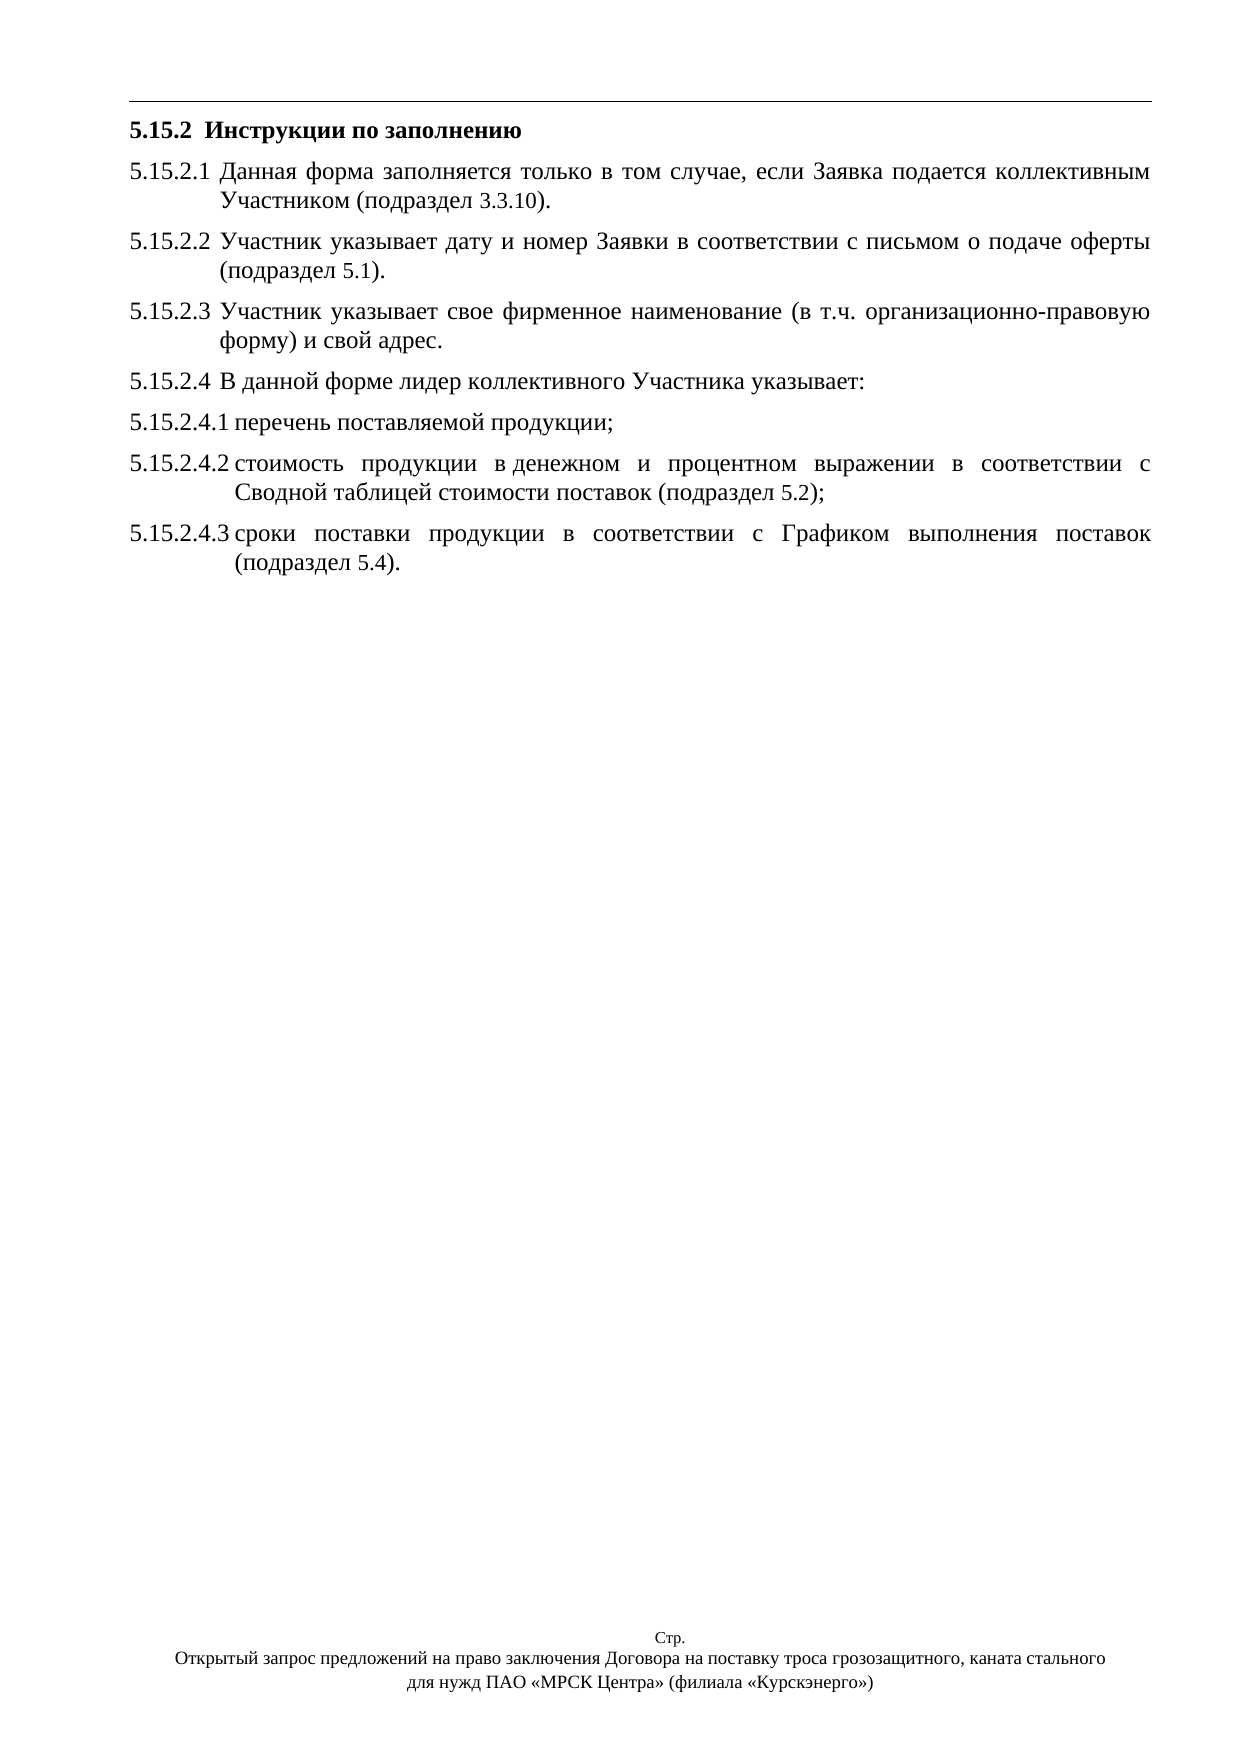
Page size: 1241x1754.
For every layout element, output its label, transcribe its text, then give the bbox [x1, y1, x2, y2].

list Участник указывает свое фирменное наименование (в т.ч. организационно-правовую форму) и свой адрес. [129, 296, 1152, 353]
list Участник указывает дату и номер Заявки в соответствии с письмом о подаче оферты (подраздел 5.1). [129, 226, 1152, 283]
list сроки поставки продукции в соответствии с Графиком выполнения поставок (подраздел 5.4). [129, 518, 1152, 576]
subtitle Инструкции по заполнению [129, 115, 1152, 143]
list В данной форме лидер коллективного Участника указывает: [129, 366, 1152, 395]
list перечень поставляемой продукции; [129, 407, 1152, 436]
list Данная форма заполняется только в том случае, если Заявка подается коллективным Участником (подраздел 3.3.10). [129, 156, 1152, 213]
list стоимость продукции в денежном и процентном выражении в соответствии с Сводной таблицей стоимости поставок (подраздел 5.2); [129, 448, 1152, 506]
